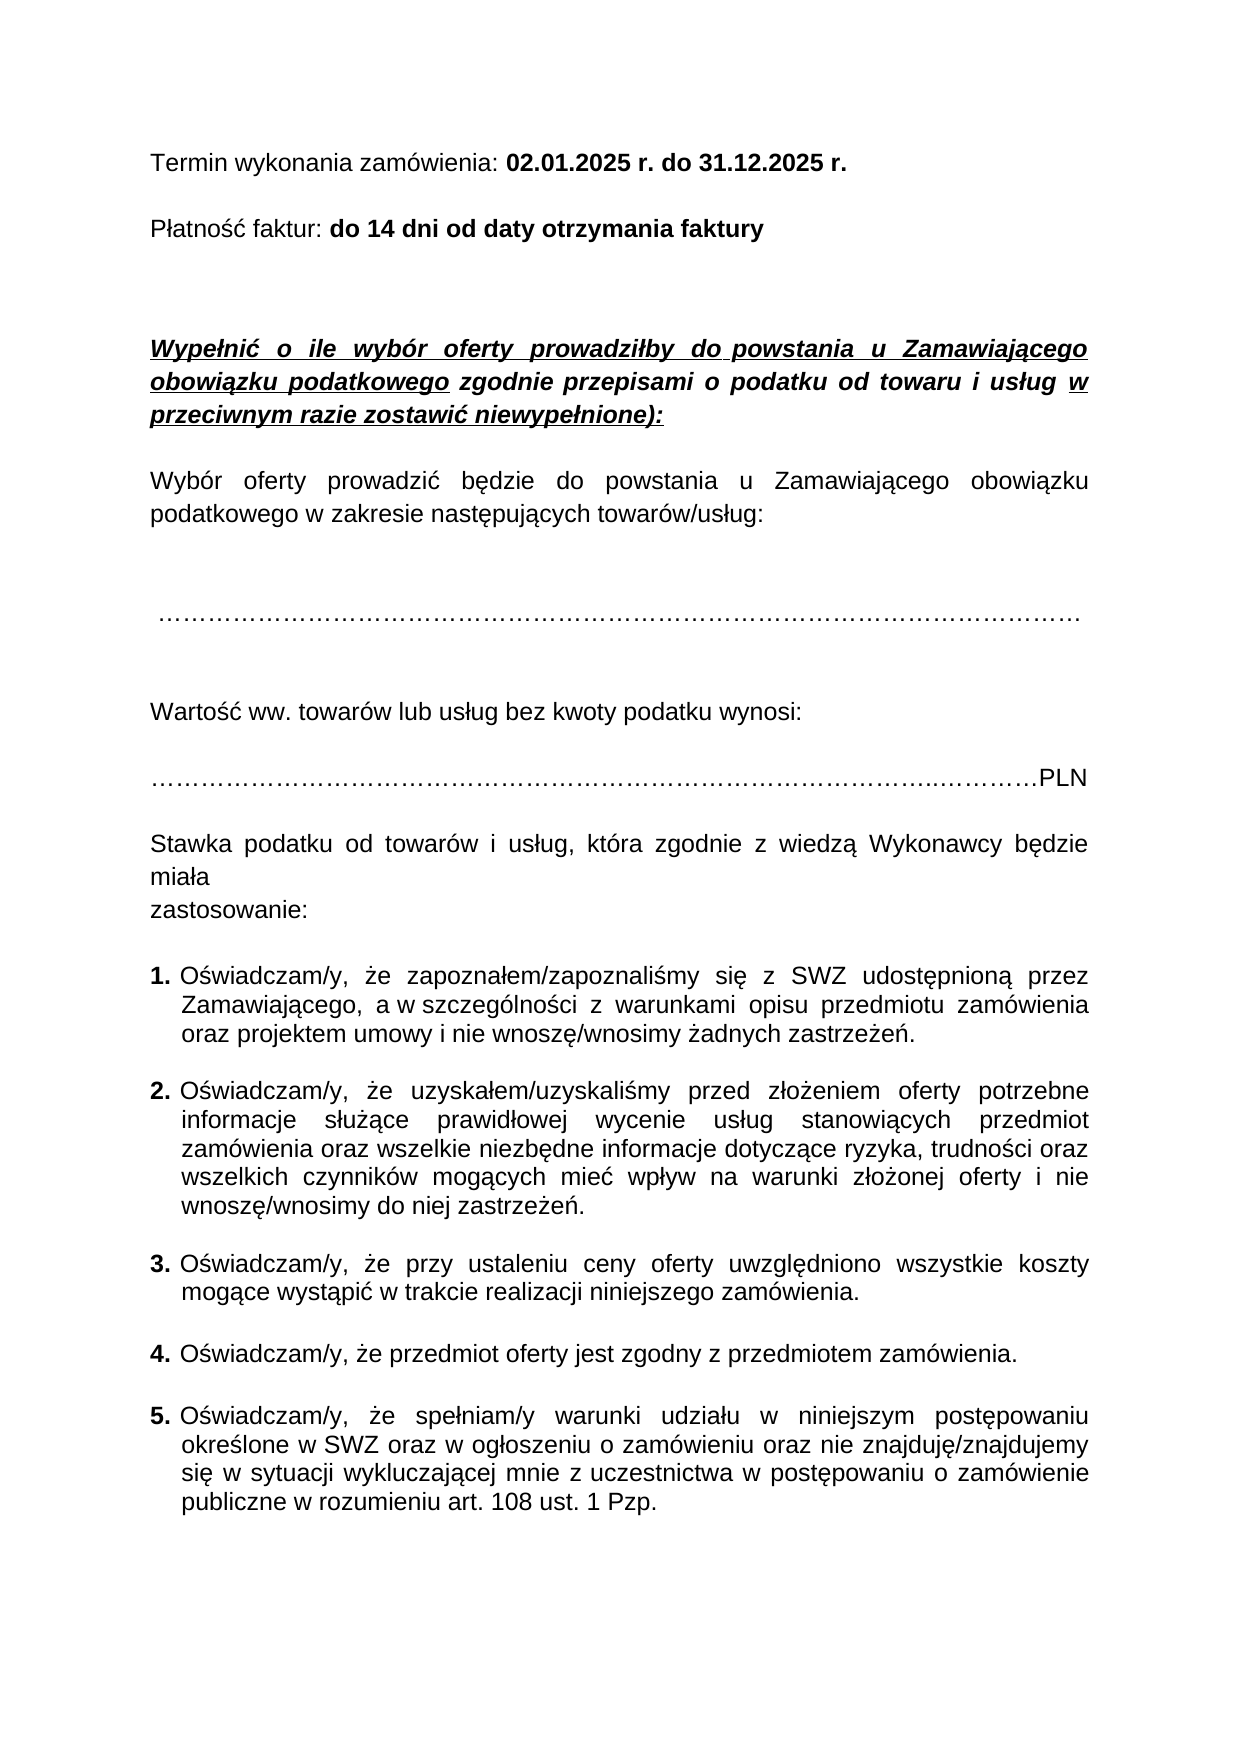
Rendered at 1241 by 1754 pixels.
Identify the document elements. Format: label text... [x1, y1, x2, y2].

list Oświadczam/y, że przy ustaleniu ceny oferty uwzględniono wszystkie koszty mogące wystąpić w trakcie realizacji niniejszego zamówienia. [150, 1248, 1090, 1306]
list Oświadczam/y, że spełniam/y warunki udziału w niniejszym postępowaniu określone w SWZ oraz w ogłoszeniu o zamówieniu oraz nie znajduję/znajdujemy się w sytuacji wykluczającej mnie z uczestnictwa w postępowaniu o zamówienie publiczne w rozumieniu art. 108 ust. 1 Pzp. [150, 1401, 1090, 1516]
list Oświadczam/y, że przedmiot oferty jest zgodny z przedmiotem zamówienia. [150, 1339, 1090, 1368]
text Stawka podatku od towarów i usług, która zgodnie z wiedzą Wykonawcy będzie miała [150, 829, 1090, 891]
text Wartość ww. towarów lub usług bez kwoty podatku wynosi: [150, 697, 1090, 726]
list Oświadczam/y, że uzyskałem/uzyskaliśmy przed złożeniem oferty potrzebne informacje służące prawidłowej wycenie usług stanowiących przedmiot zamówienia oraz wszelkie niezbędne informacje dotyczące ryzyka, trudności oraz wszelkich czynników mogących mieć wpływ na warunki złożonej oferty i nie wnoszę/wnosimy do niej zastrzeżeń. [150, 1076, 1090, 1220]
text Wybór oferty prowadzić będzie do powstania u Zamawiającego obowiązku podatkowego w zakresie następujących towarów/usług: [150, 466, 1090, 527]
text ………………………………………………………………………………………………… [150, 598, 1090, 627]
text …………………………………………………………………………………..…………PLN [150, 763, 1090, 792]
text Płatność faktur: do 14 dni od daty otrzymania faktury [150, 214, 1090, 242]
list Oświadczam/y, że zapoznałem/zapoznaliśmy się z SWZ udostępnioną przez Zamawiającego, a w szczególności z warunkami opisu przedmiotu zamówienia oraz projektem umowy i nie wnoszę/wnosimy żadnych zastrzeżeń. [150, 961, 1090, 1047]
text zastosowanie: [150, 895, 1090, 924]
text Wypełnić o ile wybór oferty prowadziłby do powstania u Zamawiającego obowiązku podatkowego zgodnie przepisami o podatku od towaru i usług w przeciwnym razie zostawić niewypełnione): [150, 334, 1090, 428]
text Termin wykonania zamówienia: 02.01.2025 r. do 31.12.2025 r. [150, 148, 1090, 209]
